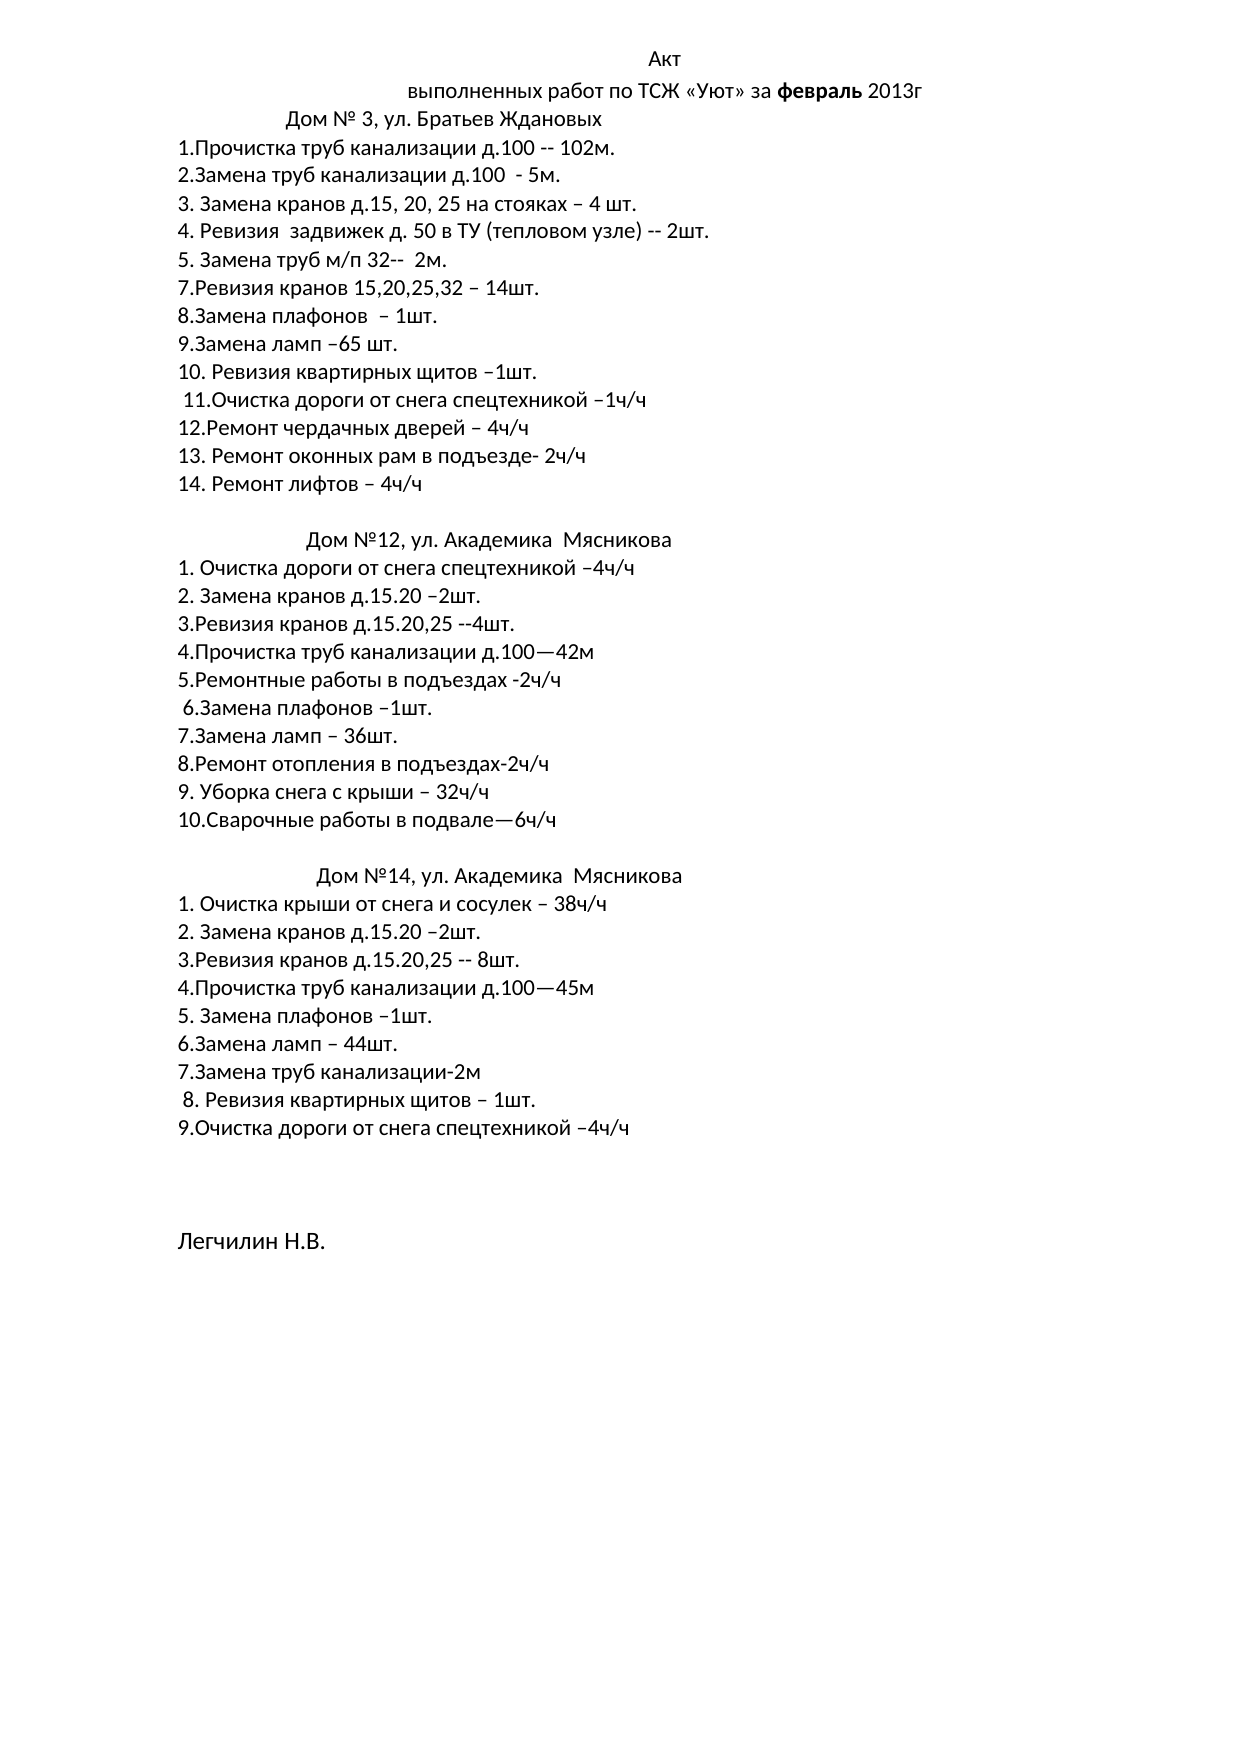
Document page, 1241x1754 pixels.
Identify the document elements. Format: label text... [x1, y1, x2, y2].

text 5. Замена труб м/п 32-- 2м. [177, 245, 1152, 273]
text 1. Очистка дороги от снега спецтехникой –4ч/ч [177, 553, 1152, 581]
text 3.Ревизия кранов д.15.20,25 --4шт. [177, 609, 1152, 637]
text Дом №12, ул. Академика Мясникова [177, 525, 1152, 553]
text 9.Очистка дороги от снега спецтехникой –4ч/ч [177, 1113, 1152, 1141]
text 6.Замена ламп – 44шт. [177, 1029, 1152, 1057]
text 11.Очистка дороги от снега спецтехникой –1ч/ч [177, 385, 1152, 413]
text 3. Замена кранов д.15, 20, 25 на стояках – 4 шт. [177, 189, 1152, 217]
text 7.Ревизия кранов 15,20,25,32 – 14шт. [177, 273, 1152, 301]
text 8. Ревизия квартирных щитов – 1шт. [177, 1085, 1152, 1113]
text 8.Ремонт отопления в подъездах-2ч/ч [177, 749, 1152, 777]
text выполненных работ по ТСЖ «Уют» за февраль 2013г [177, 77, 1152, 104]
text 7.Замена ламп – 36шт. [177, 721, 1152, 749]
text 5.Ремонтные работы в подъездах -2ч/ч [177, 665, 1152, 693]
text 14. Ремонт лифтов – 4ч/ч [177, 469, 1152, 497]
text 9. Уборка снега с крыши – 32ч/ч [177, 777, 1152, 805]
text 10.Сварочные работы в подвале—6ч/ч [177, 805, 1152, 833]
text 8.Замена плафонов – 1шт. [177, 301, 1152, 329]
text 1. Очистка крыши от снега и сосулек – 38ч/ч [177, 889, 1152, 917]
text 7.Замена труб канализации-2м [177, 1057, 1152, 1085]
text Легчилин Н.В. [177, 1225, 1152, 1256]
text 12.Ремонт чердачных дверей – 4ч/ч [177, 413, 1152, 441]
text 13. Ремонт оконных рам в подъезде- 2ч/ч [177, 441, 1152, 469]
text Дом № 3, ул. Братьев Ждановых [177, 104, 1152, 133]
text 1.Прочистка труб канализации д.100 -- 102м. [177, 133, 1152, 161]
text 6.Замена плафонов –1шт. [177, 693, 1152, 721]
text 2. Замена кранов д.15.20 –2шт. [177, 581, 1152, 609]
text 4. Ревизия задвижек д. 50 в ТУ (тепловом узле) -- 2шт. [177, 217, 1152, 245]
text 2. Замена кранов д.15.20 –2шт. [177, 917, 1152, 945]
text 10. Ревизия квартирных щитов –1шт. [177, 357, 1152, 385]
text 9.Замена ламп –65 шт. [177, 329, 1152, 357]
text 4.Прочистка труб канализации д.100—42м [177, 637, 1152, 665]
text 3.Ревизия кранов д.15.20,25 -- 8шт. [177, 945, 1152, 973]
text 2.Замена труб канализации д.100 - 5м. [177, 161, 1152, 189]
text Акт [177, 44, 1152, 72]
text 4.Прочистка труб канализации д.100—45м [177, 973, 1152, 1001]
text 5. Замена плафонов –1шт. [177, 1001, 1152, 1029]
text Дом №14, ул. Академика Мясникова [177, 861, 1152, 889]
